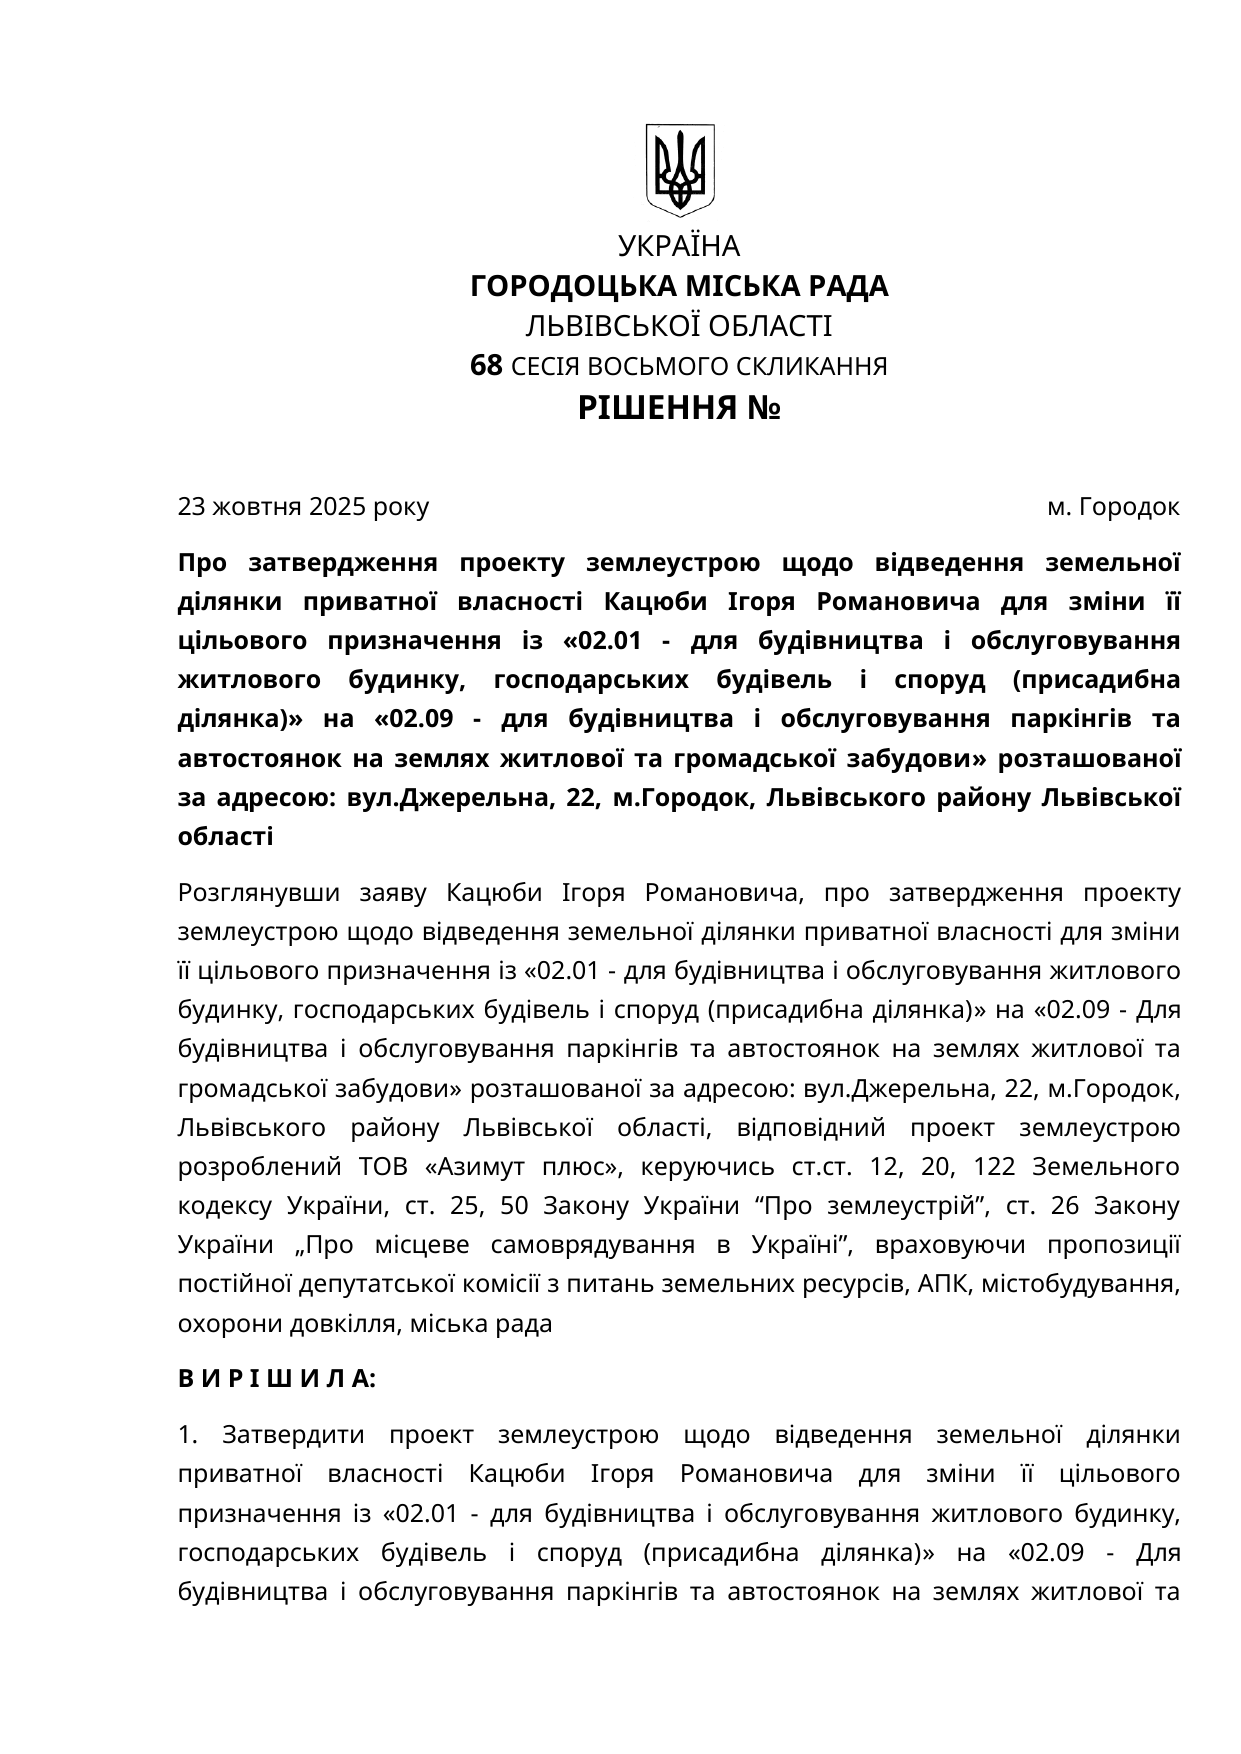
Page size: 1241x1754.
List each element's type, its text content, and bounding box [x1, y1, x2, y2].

text УКРАЇНА [177, 225, 1181, 265]
text 68 сесія восьмого скликання [177, 344, 1181, 384]
text В И Р І Ш И Л А: [177, 1361, 1182, 1395]
text ЛЬВІВСЬКОЇ ОБЛАСТІ [177, 305, 1181, 344]
text Розглянувши заяву Кацюби Ігоря Романовича, про затвердження проекту землеустрою щодо відведення земельної ділянки приватної власності для зміни її цільового призначення із «02.01 - для будівництва і обслуговування житлового будинку, господарських будівель і споруд (присадибна ділянка)» на «02.09 - Для будівництва і обслуговування паркінгів та автостоянок на землях житлової та громадської забудови» розташованої за адресою: вул.Джерельна, 22, м.Городок, Львівського району Львівської області, відповідний проект землеустрою розроблений ТОВ «Азимут плюс», керуючись ст.ст. 12, 20, 122 Земельного кодексу України, ст. 25, 50 Закону України “Про землеустрій”, ст. 26 Закону України „Про місцеве самоврядування в Україні”, враховуючи пропозиції постійної депутатської комісії з питань земельних ресурсів, АПК, містобудування, охорони довкілля, міська рада [177, 874, 1182, 1339]
text РІШЕННЯ № [177, 384, 1181, 429]
text 23 жовтня 2025 року м. Городок [177, 488, 1181, 523]
text Про затвердження проекту землеустрою щодо відведення земельної ділянки приватної власності Кацюби Ігоря Романовича для зміни її цільового призначення із «02.01 - для будівництва і обслуговування житлового будинку, господарських будівель і споруд (присадибна ділянка)» на «02.09 - для будівництва і обслуговування паркінгів та автостоянок на землях житлової та громадської забудови» розташованої за адресою: вул.Джерельна, 22, м.Городок, Львівського району Львівської області [177, 544, 1182, 853]
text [177, 1417, 1182, 1608]
text ГОРОДОЦЬКА МІСЬКА РАДА [177, 265, 1181, 305]
picture [633, 118, 726, 222]
